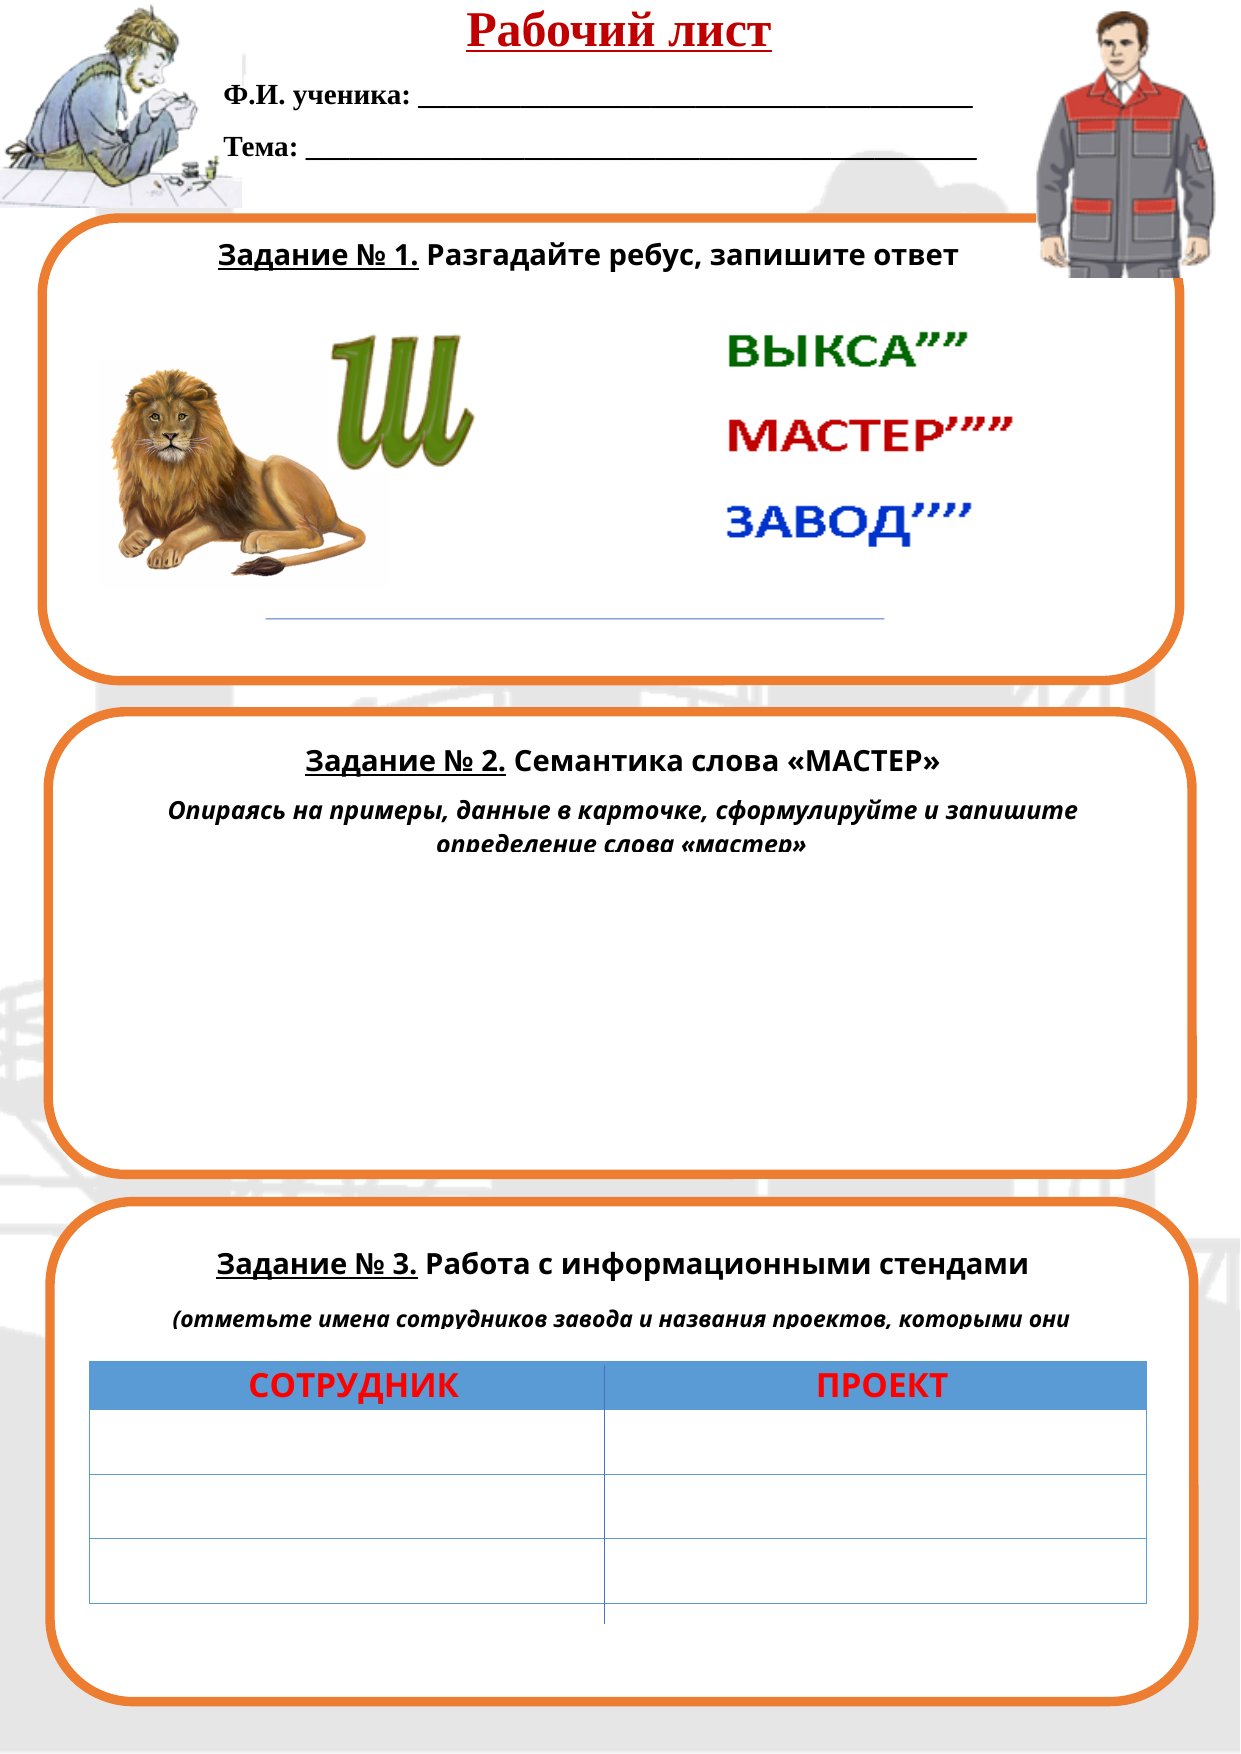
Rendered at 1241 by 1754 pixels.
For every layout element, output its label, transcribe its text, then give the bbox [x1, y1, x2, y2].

text Рабочий лист [133, 0, 1240, 57]
picture [0, 0, 1241, 1754]
